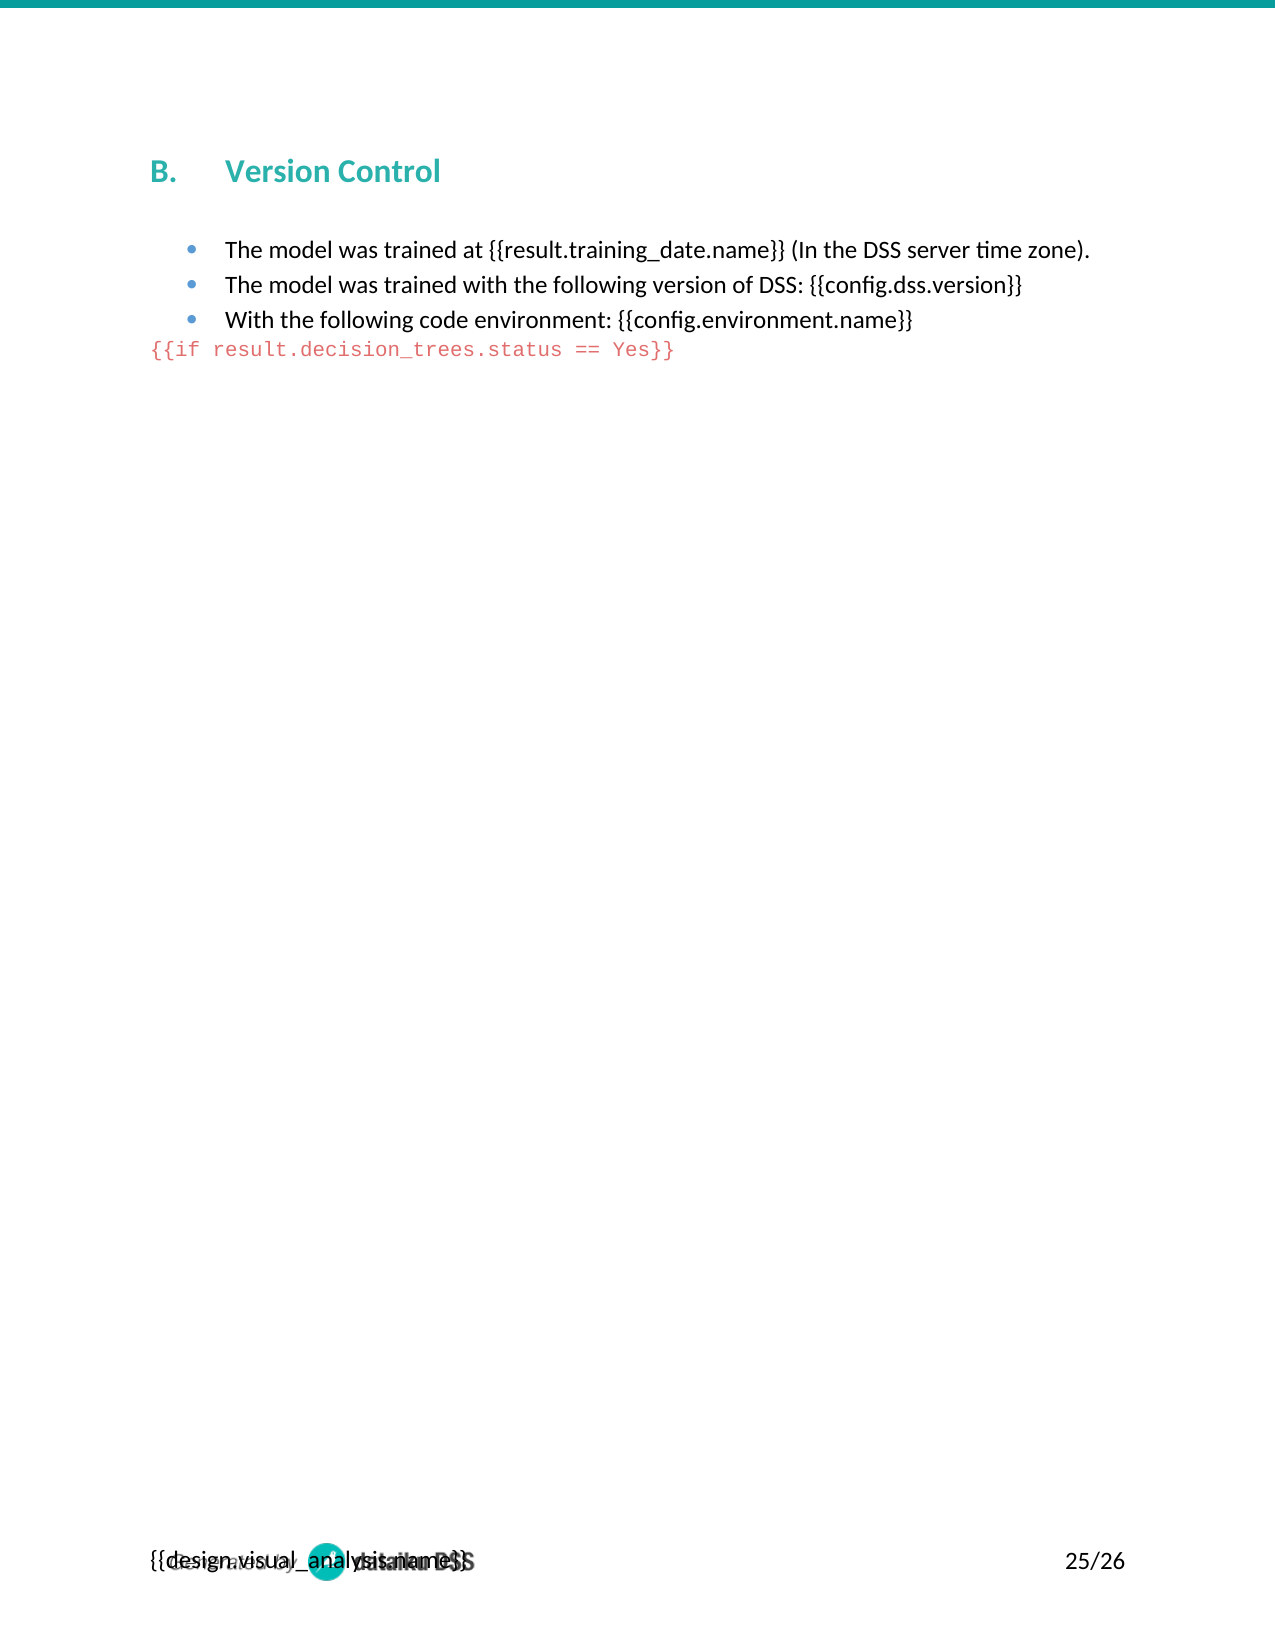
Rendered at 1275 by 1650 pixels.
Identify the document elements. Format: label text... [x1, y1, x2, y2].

picture [0, 0, 1275, 8]
picture [150, 1538, 492, 1588]
subtitle Version Control [150, 150, 1125, 191]
list The model was trained with the following version of DSS: {{config.dss.version}} [187, 269, 1125, 300]
list With the following code environment: {{config.environment.name}} [187, 304, 1125, 335]
text {{if result.decision_trees.status == Yes}} [150, 339, 1125, 363]
list The model was trained at {{result.training_date.name}} (In the DSS server time zone). [187, 234, 1125, 265]
